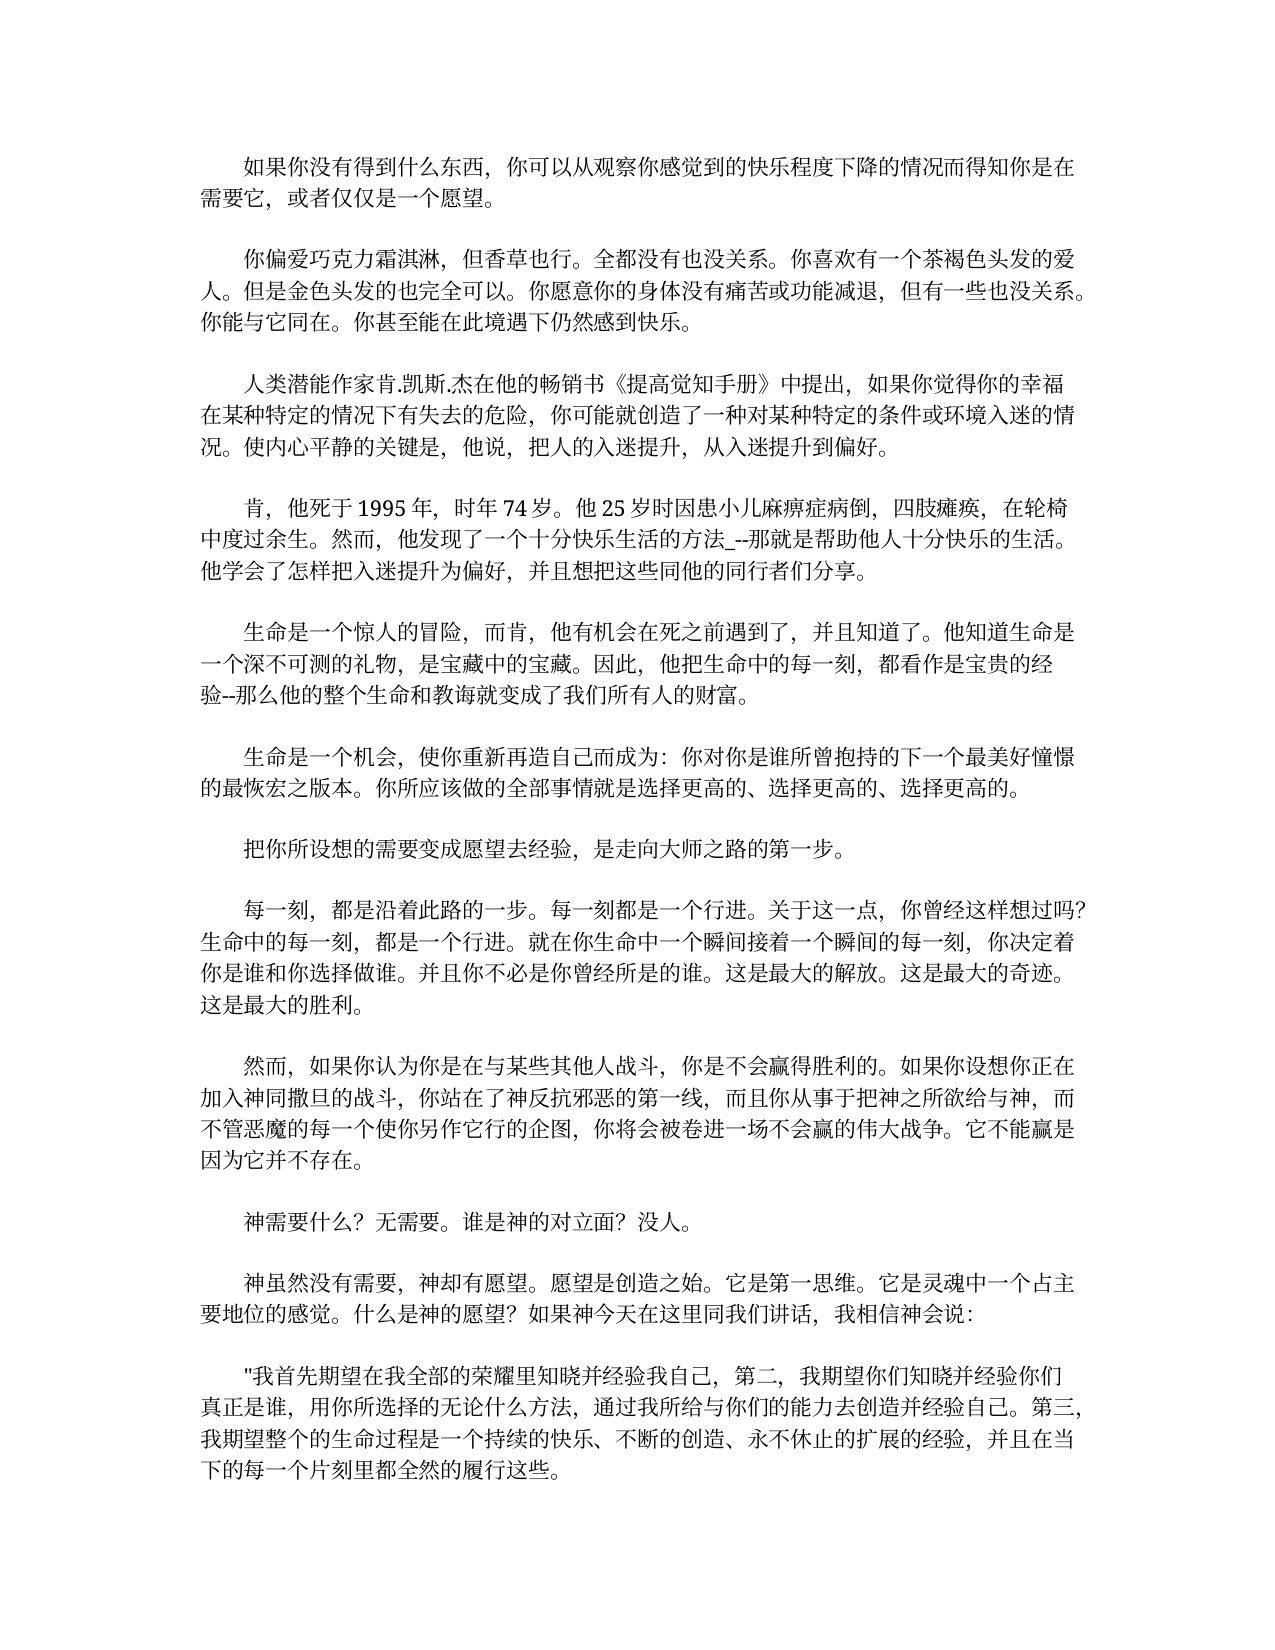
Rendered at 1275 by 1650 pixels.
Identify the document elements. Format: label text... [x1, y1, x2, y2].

text 把你所设想的需要变成愿望去经验，是走向大师之路的第一步。 [200, 832, 1075, 864]
text "我首先期望在我全部的荣耀里知晓并经验我自己，第二，我期望你们知晓并经验你们真正是谁，用你所选择的无论什么方法，通过我所给与你们的能力去创造并经验自己。第三，我期望整个的生命过程是一个持续的快乐、不断的创造、永不休止的扩展的经验，并且在当下的每一个片刻里都全然的履行这些。 [200, 1359, 1075, 1485]
text 人类潜能作家肯.凯斯.杰在他的畅销书《提高觉知手册》中提出，如果你觉得你的幸福在某种特定的情况下有失去的危险，你可能就创造了一种对某种特定的条件或环境入迷的情况。使内心平静的关键是，他说，把人的入迷提升，从入迷提升到偏好。 [200, 367, 1075, 461]
text 如果你没有得到什么东西，你可以从观察你感觉到的快乐程度下降的情况而得知你是在需要它，或者仅仅是一个愿望。 [200, 150, 1075, 213]
text 然而，如果你认为你是在与某些其他人战斗，你是不会赢得胜利的。如果你设想你正在加入神同撒旦的战斗，你站在了神反抗邪恶的第一线，而且你从事于把神之所欲给与神，而不管恶魔的每一个使你另作它行的企图，你将会被卷进一场不会赢的伟大战争。它不能赢是因为它并不存在。 [200, 1049, 1075, 1175]
text 生命是一个机会，使你重新再造自己而成为：你对你是谁所曾抱持的下一个最美好憧憬的最恢宏之版本。你所应该做的全部事情就是选择更高的、选择更高的、选择更高的。 [200, 740, 1075, 803]
text 神虽然没有需要，神却有愿望。愿望是创造之始。它是第一思维。它是灵魂中一个占主要地位的感觉。什么是神的愿望？如果神今天在这里同我们讲话，我相信神会说： [200, 1266, 1075, 1329]
text 生命是一个惊人的冒险，而肯，他有机会在死之前遇到了，并且知道了。他知道生命是一个深不可测的礼物，是宝藏中的宝藏。因此，他把生命中的每一刻，都看作是宝贵的经验--那么他的整个生命和教诲就变成了我们所有人的财富。 [200, 616, 1075, 710]
text 神需要什么？无需要。谁是神的对立面？没人。 [200, 1205, 1075, 1236]
text 每一刻，都是沿着此路的一步。每一刻都是一个行进。关于这一点，你曾经这样想过吗？生命中的每一刻，都是一个行进。就在你生命中一个瞬间接着一个瞬间的每一刻，你决定着你是谁和你选择做谁。并且你不必是你曾经所是的谁。这是最大的解放。这是最大的奇迹。这是最大的胜利。 [200, 894, 1075, 1019]
text 肯，他死于1995年，时年74岁。他25岁时因患小儿麻痹症病倒，四肢瘫痪，在轮椅中度过余生。然而，他发现了一个十分快乐生活的方法_--那就是帮助他人十分快乐的生活。他学会了怎样把入迷提升为偏好，并且想把这些同他的同行者们分享。 [200, 491, 1075, 586]
text 你偏爱巧克力霜淇淋，但香草也行。全都没有也没关系。你喜欢有一个茶褐色头发的爱人。但是金色头发的也完全可以。你愿意你的身体没有痛苦或功能减退，但有一些也没关系。你能与它同在。你甚至能在此境遇下仍然感到快乐。 [200, 243, 1075, 337]
